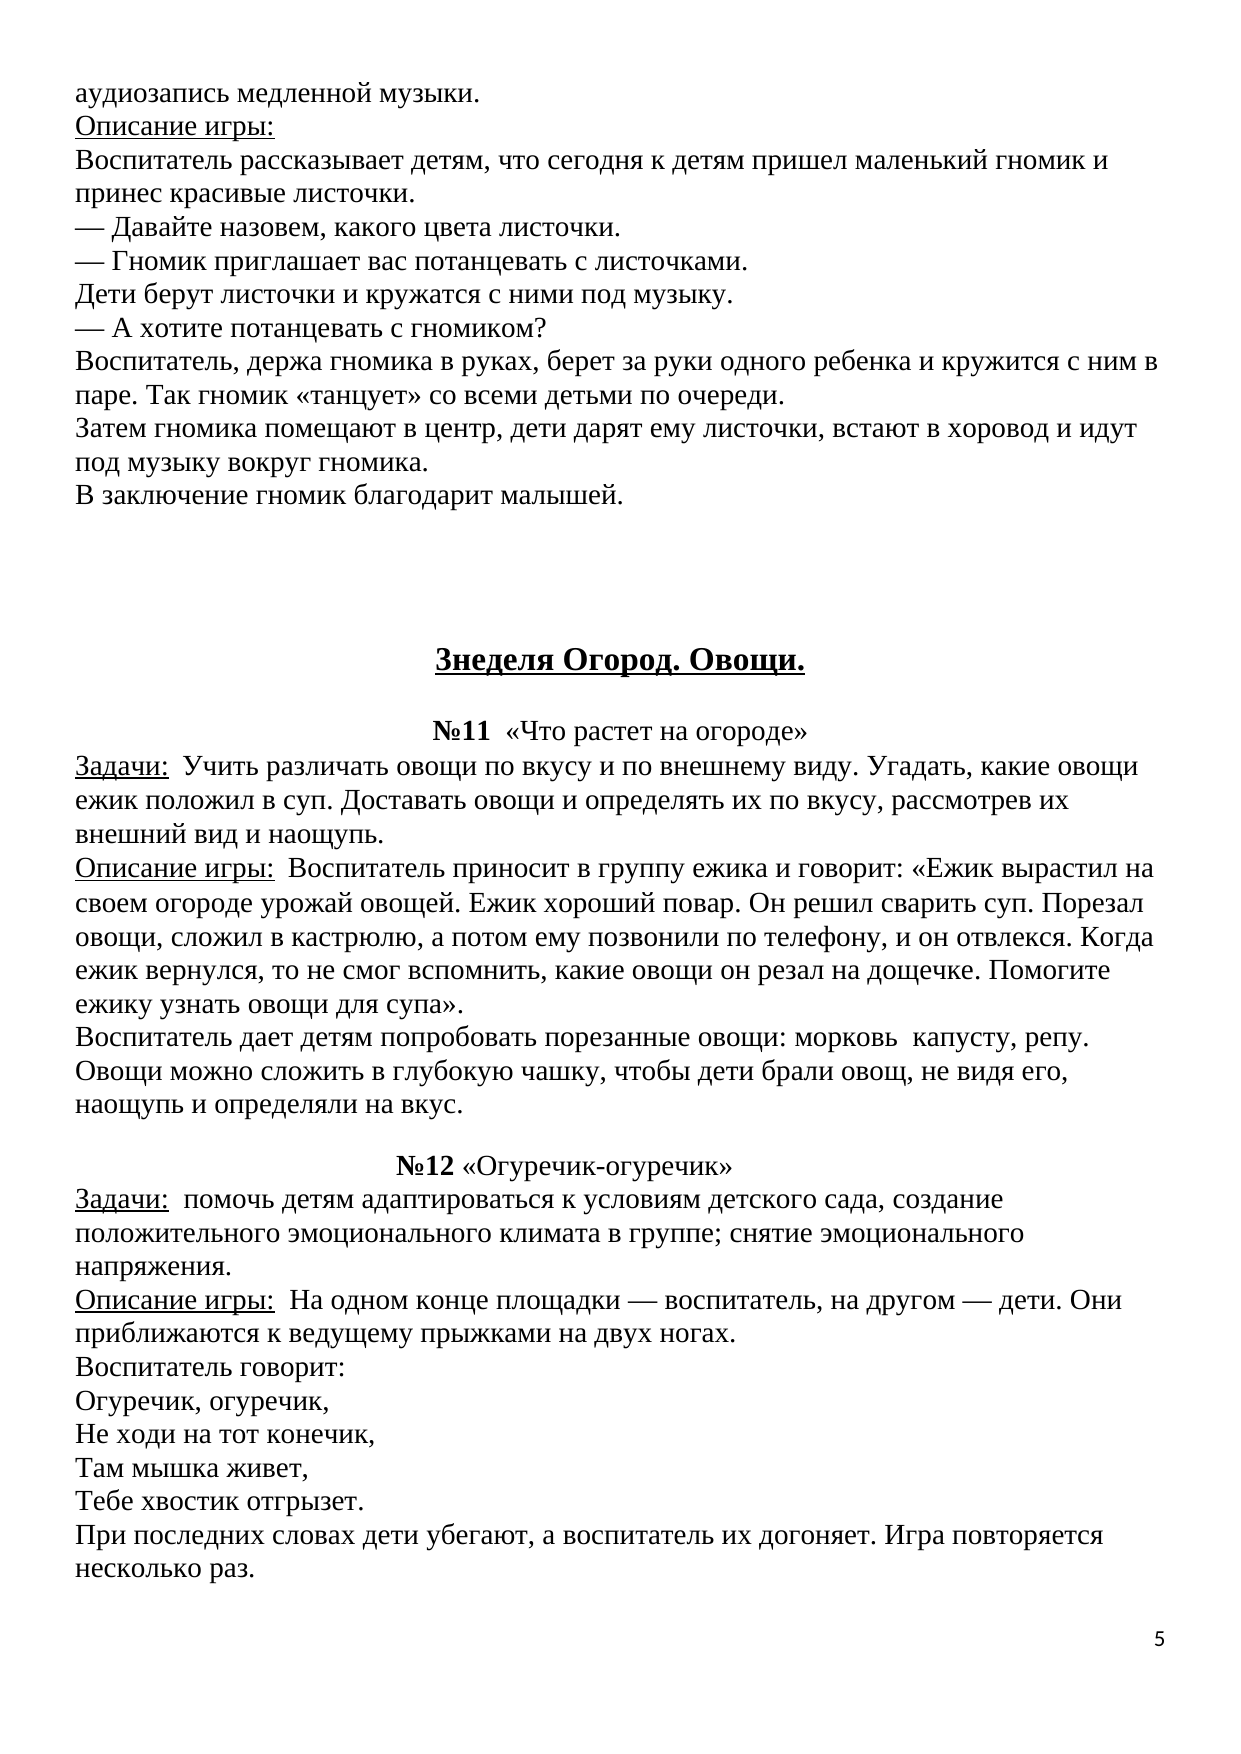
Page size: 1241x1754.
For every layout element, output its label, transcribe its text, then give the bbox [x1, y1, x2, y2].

text Описание игры: Воспитатель приносит в группу ежика и говорит: «Ежик вырастил на своем огороде урожай овощей. Ежик хороший повар. Он решил сварить суп. Порезал овощи, сложил в кастрюлю, а потом ему позвонили по телефону, и он отвлекся. Когда ежик вернулся, то не смог вспомнить, какие овощи он резал на дощечке. Помогите ежику узнать овощи для супа». [75, 849, 1165, 1019]
text Воспитатель дает детям попробовать порезанные овощи: морковь капусту, репу. Овощи можно сложить в глубокую чашку, чтобы дети брали овощ, не видя его, наощупь и определяли на вкус. [75, 1019, 1165, 1120]
text №12 «Огуречик-огуречик» Задачи: помочь детям адаптироваться к условиям детского сада, создание положительного эмоционального климата в группе; снятие эмоционального напряжения. Описание игры: На одном конце площадки — воспитатель, на другом — дети. Они приближаются к ведущему прыжками на двух ногах. Воспитатель говорит: Огуречик, огуречик, Не ходи на тот конечик, Там мышка живет, Тебе хвостик отгрызет. При последних словах дети убегают, а воспитатель их догоняет. Игра повторяется несколько раз. [75, 1148, 1165, 1584]
text Задачи: Учить различать овощи по вкусу и по внешнему виду. Угадать, какие овощи ежик положил в суп. Доставать овощи и определять их по вкусу, рассмотрев их внешний вид и наощупь. [75, 747, 1165, 849]
text 3неделя Огород. Овощи. [75, 640, 1165, 678]
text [75, 75, 1165, 511]
text №11 «Что растет на огороде» [75, 713, 1165, 747]
